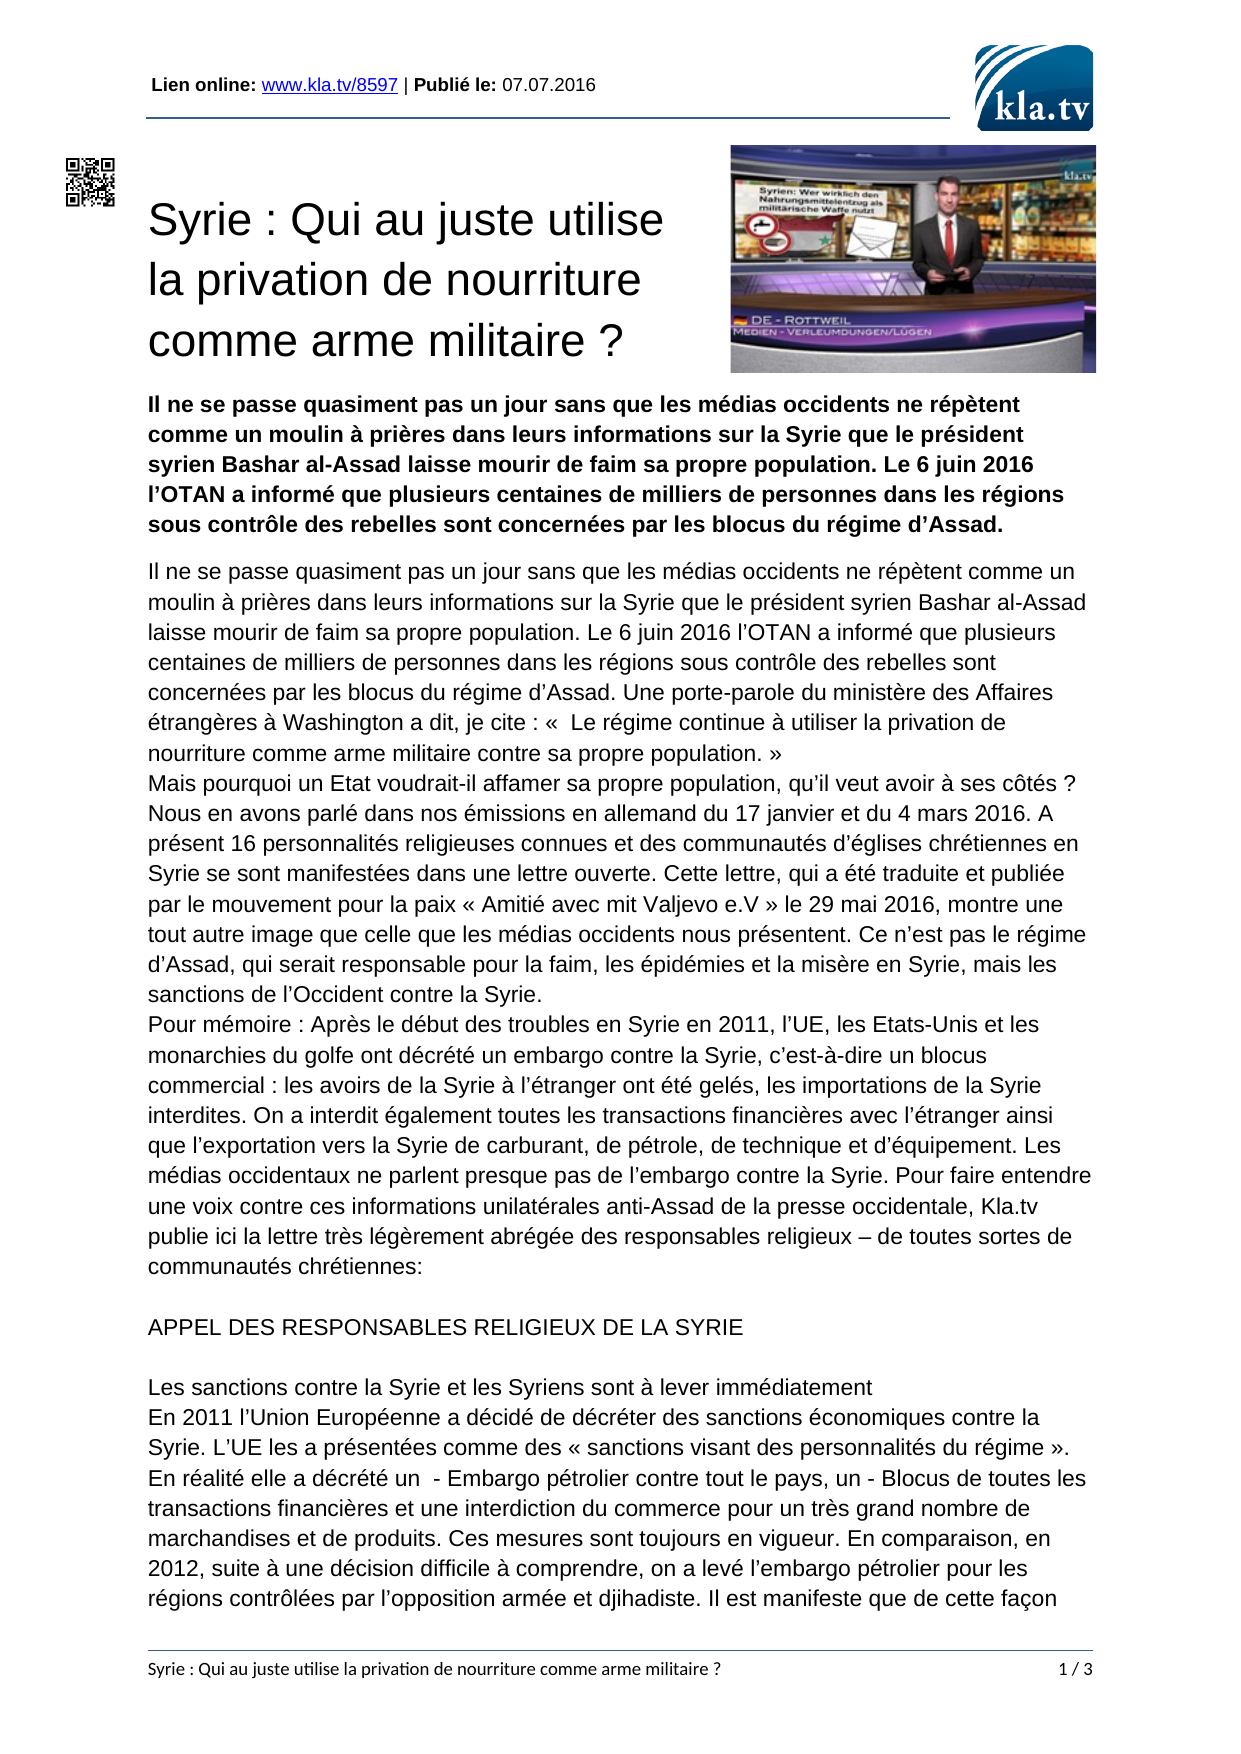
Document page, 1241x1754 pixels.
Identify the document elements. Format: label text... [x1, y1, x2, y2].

text Il ne se passe quasiment pas un jour sans que les médias occidents ne répètent comme un moulin à prières dans leurs informations sur la Syrie que le président syrien Bashar al-Assad laisse mourir de faim sa propre population. Le 6 juin 2016 l’OTAN a informé que plusieurs centaines de milliers de personnes dans les régions sous contrôle des rebelles sont concernées par les blocus du régime d’Assad. [148, 391, 1093, 538]
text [148, 558, 1093, 1612]
text Syrie : Qui au juste utilise la privation de nourriture comme arme militaire ? [148, 192, 1093, 366]
